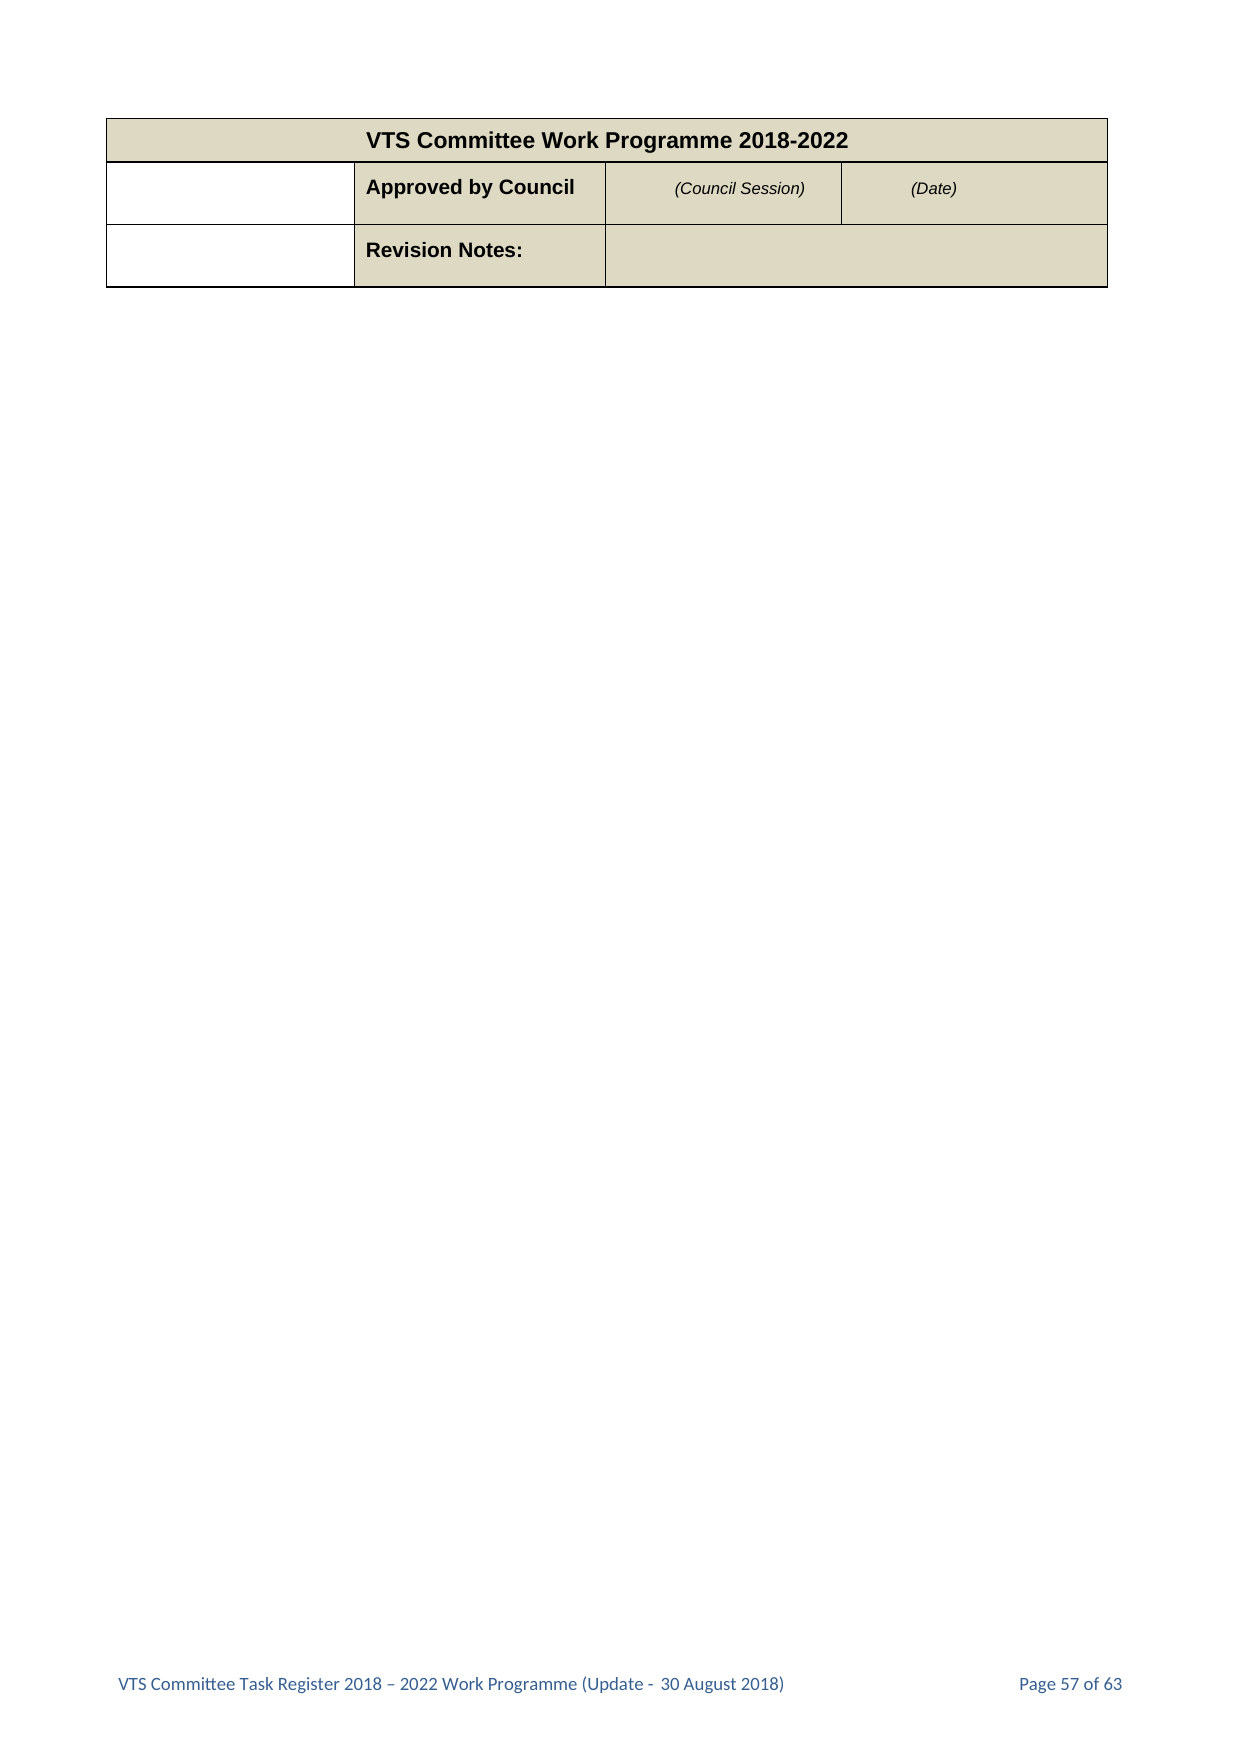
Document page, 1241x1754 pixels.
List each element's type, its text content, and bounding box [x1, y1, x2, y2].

table_cell [107, 225, 354, 286]
table_cell [107, 163, 354, 224]
table_cell Approved by Council [355, 163, 605, 224]
table_cell (Council Session) [606, 163, 841, 224]
table_cell (Date) [842, 163, 1107, 224]
table_header VTS Committee Work Programme 2018-2022 [107, 119, 1107, 161]
table_cell Revision Notes: [355, 225, 605, 286]
table_cell [606, 225, 1107, 286]
